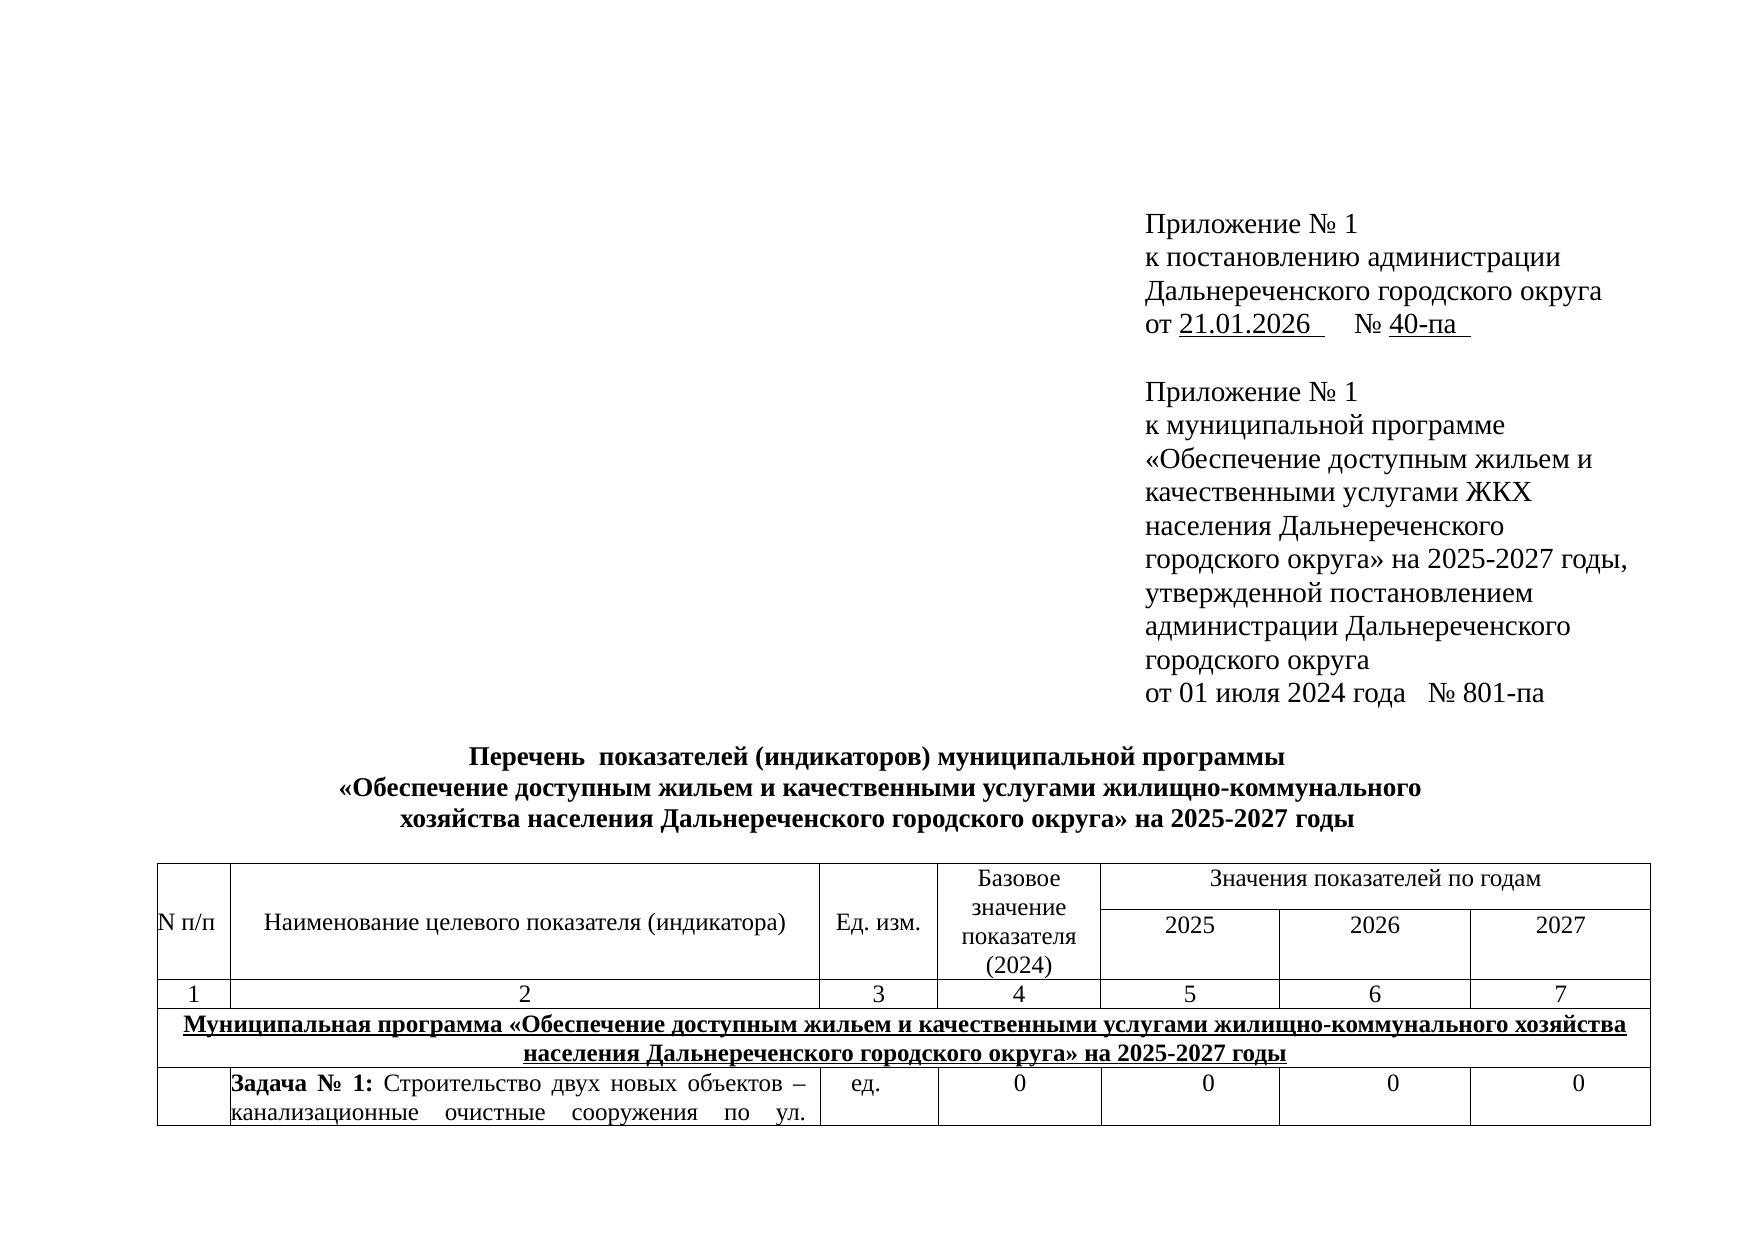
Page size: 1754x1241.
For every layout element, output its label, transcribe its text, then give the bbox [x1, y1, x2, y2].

table_cell 0 [1471, 1068, 1650, 1125]
text от 01 июля 2024 года № 801-па [1145, 676, 1642, 709]
text «Обеспечение доступным жильем и качественными услугами жилищно-коммунального [112, 771, 1642, 802]
table_header Значения показателей по годам [1101, 864, 1650, 909]
table_cell 5 [1101, 980, 1279, 1008]
table_cell 0 [1280, 1068, 1470, 1125]
table_header N п/п [158, 864, 230, 978]
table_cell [231, 1068, 820, 1125]
text Перечень показателей (индикаторов) муниципальной программы [112, 740, 1642, 771]
text Приложение № 1 [1145, 374, 1642, 407]
table_cell 2026 [1280, 910, 1470, 978]
table_cell 0 [1102, 1068, 1279, 1125]
table_cell 4 [938, 980, 1100, 1008]
table_cell [158, 1068, 230, 1125]
text Дальнереченского городского округа от 21.01.2026 № 40-па [1145, 273, 1642, 340]
table_cell 7 [1471, 980, 1650, 1008]
table_cell 2 [231, 980, 819, 1008]
text хозяйства населения Дальнереченского городского округа» на 2025-2027 годы [112, 802, 1642, 834]
table_cell 0 [939, 1068, 1101, 1125]
table_cell 1 [158, 980, 230, 1008]
table_header Наименование целевого показателя (индикатора) [231, 864, 819, 978]
table_header Базовое значение показателя (2024) [938, 864, 1100, 978]
table_cell 2025 [1101, 910, 1279, 978]
table_cell 2027 [1471, 910, 1650, 978]
table_cell 6 [1280, 980, 1470, 1008]
table_cell ед. [821, 1068, 938, 1125]
table_header Ед. изм. [820, 864, 937, 978]
text к муниципальной программе «Обеспечение доступным жильем и качественными услугами ЖКХ населения Дальнереченского городского округа» на 2025-2027 годы, [1145, 407, 1642, 575]
table_cell 3 [820, 980, 937, 1008]
text Приложение № 1 к постановлению администрации [1145, 206, 1642, 273]
text утвержденной постановлением администрации Дальнереченского городского округа [1145, 575, 1642, 676]
table_cell Муниципальная программа «Обеспечение доступным жильем и качественными услугами жилищно-коммунального хозяйства населения Дальнереченского городского округа» на 2025-2027 годы [158, 1009, 1650, 1067]
